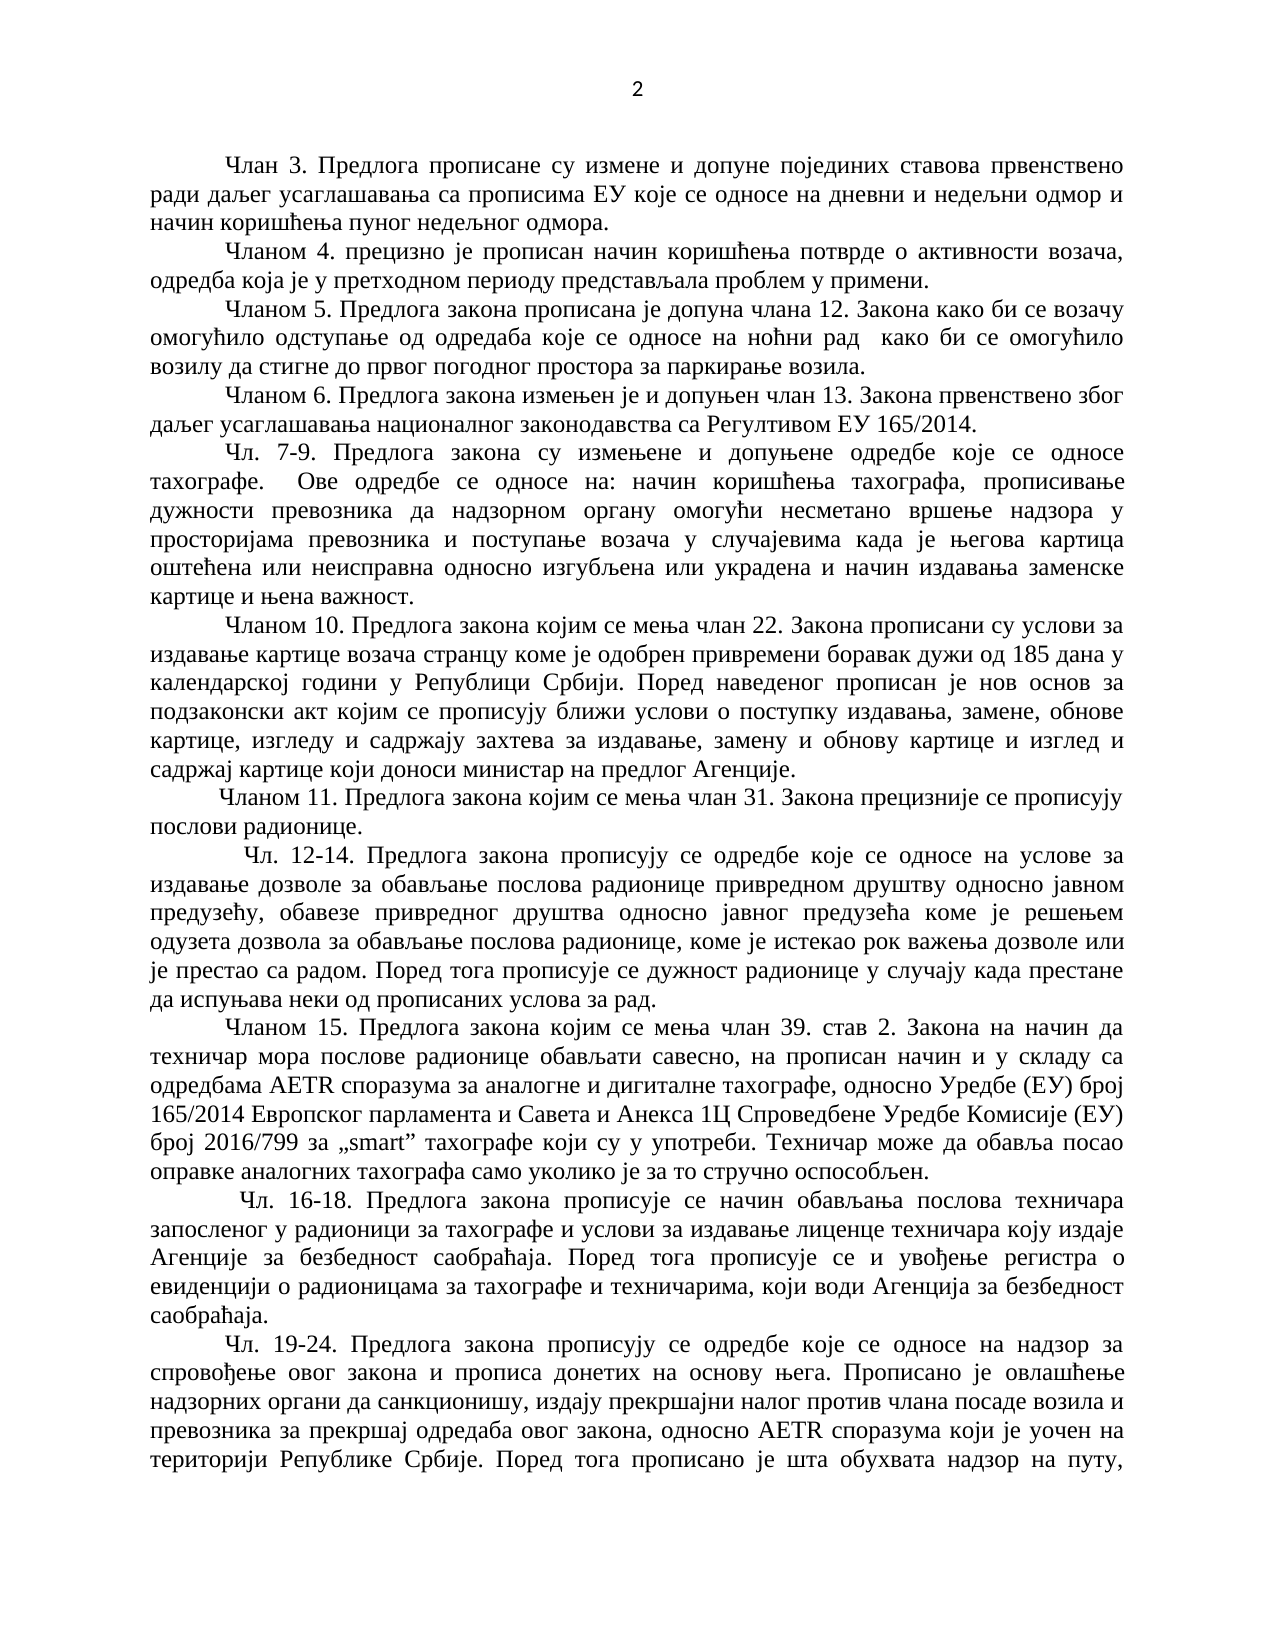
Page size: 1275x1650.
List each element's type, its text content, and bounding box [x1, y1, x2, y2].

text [150, 1329, 1125, 1472]
text Чланом 11. Предлога закона којим се мења члан 31. Закона прецизније се прописују послови радионице. [150, 782, 1125, 840]
text Чланом 15. Предлога закона којим се мења члан 39. став 2. Закона на начин да техничар мора послове радионице обављати савесно, на прописан начин и у складу са одредбама AETR споразума за аналогне и дигиталне тахографе, односно Уредбе (ЕУ) број 165/2014 Европског парламента и Савета и Анекса 1Ц Спроведбене Уредбе Комисије (ЕУ) број 2016/799 за „smartˮ тахографе који су у употреби. Техничар може да обавља посао оправке аналогних тахографа само уколико је за то стручно оспособљен. [150, 1012, 1125, 1185]
text Чланом 6. Предлога закона измењен је и допуњен члан 13. Закона првенствено због даљег усаглашавања националног законодавства са Регултивом ЕУ 165/2014. [150, 380, 1125, 437]
text Чл. 16-18. Предлога закона прописује се начин обављања послова техничара запосленог у радионици за тахографе и услови за издавање лиценце техничара коју издаје Агенције за безбедност саобраћаја. Поред тога прописује се и увођење регистра о евиденцији о радионицама за тахографе и техничарима, који води Агенција за безбедност саобраћаја. [150, 1185, 1125, 1329]
text Чланом 10. Предлога закона којим се мења члан 22. Закона прописани су услови за издавање картице возача странцу коме је одобрен привремени боравак дужи од 185 дана у календарској години у Републици Србији. Поред наведеног прописан је нов основ за подзаконски акт којим се прописују ближи услови о поступку издавања, замене, обнове картице, изгледу и садржају захтева за издавање, замену и обнову картице и изглед и садржај картице који доноси министар на предлог Агенције. [150, 610, 1125, 782]
text Чл. 12-14. Предлога закона прописују се одредбе које се односе на услове за издавање дозволе за обављање послова радионице привредном друштву односно јавном предузећу, обавезе привредног друштва односно јавног предузећа коме је решењем одузета дозвола за обављање послова радионице, коме је истекао рок важења дозволе или је престао са радом. Поред тога прописује се дужност радионице у случају када престане да испуњава неки од прописаних услова за рад. [150, 840, 1125, 1012]
text Чланом 4. прецизно је прописан начин коришћења потврде о активности возача, одредба која је у претходном периоду представљала проблем у примени. [150, 236, 1125, 294]
text Чл. 7-9. Предлога закона су измењене и допуњене одредбе које се односе тахографе. Ове одредбе се односе на: начин коришћења тахографа, прописивање дужности превозника да надзорном органу омогући несметано вршење надзора у просторијама превозника и поступање возача у случајевима када је његова картица оштећена или неисправна односно изгубљена или украдена и начин издавања заменске картице и њена важност. [150, 437, 1125, 610]
text Чланом 5. Предлога закона прописана је допуна члана 12. Закона како би се возачу омогућило одступање од одредаба које се односе на ноћни рад како би се омогућило возилу да стигне до првог погодног простора за паркирање возила. [150, 294, 1125, 380]
text Члан 3. Предлога прописане су измене и допуне појединих ставова првенствено ради даљег усаглашавања са прописима ЕУ које се односе на дневни и недељни одмор и начин коришћења пуног недељног одмора. [150, 150, 1125, 236]
